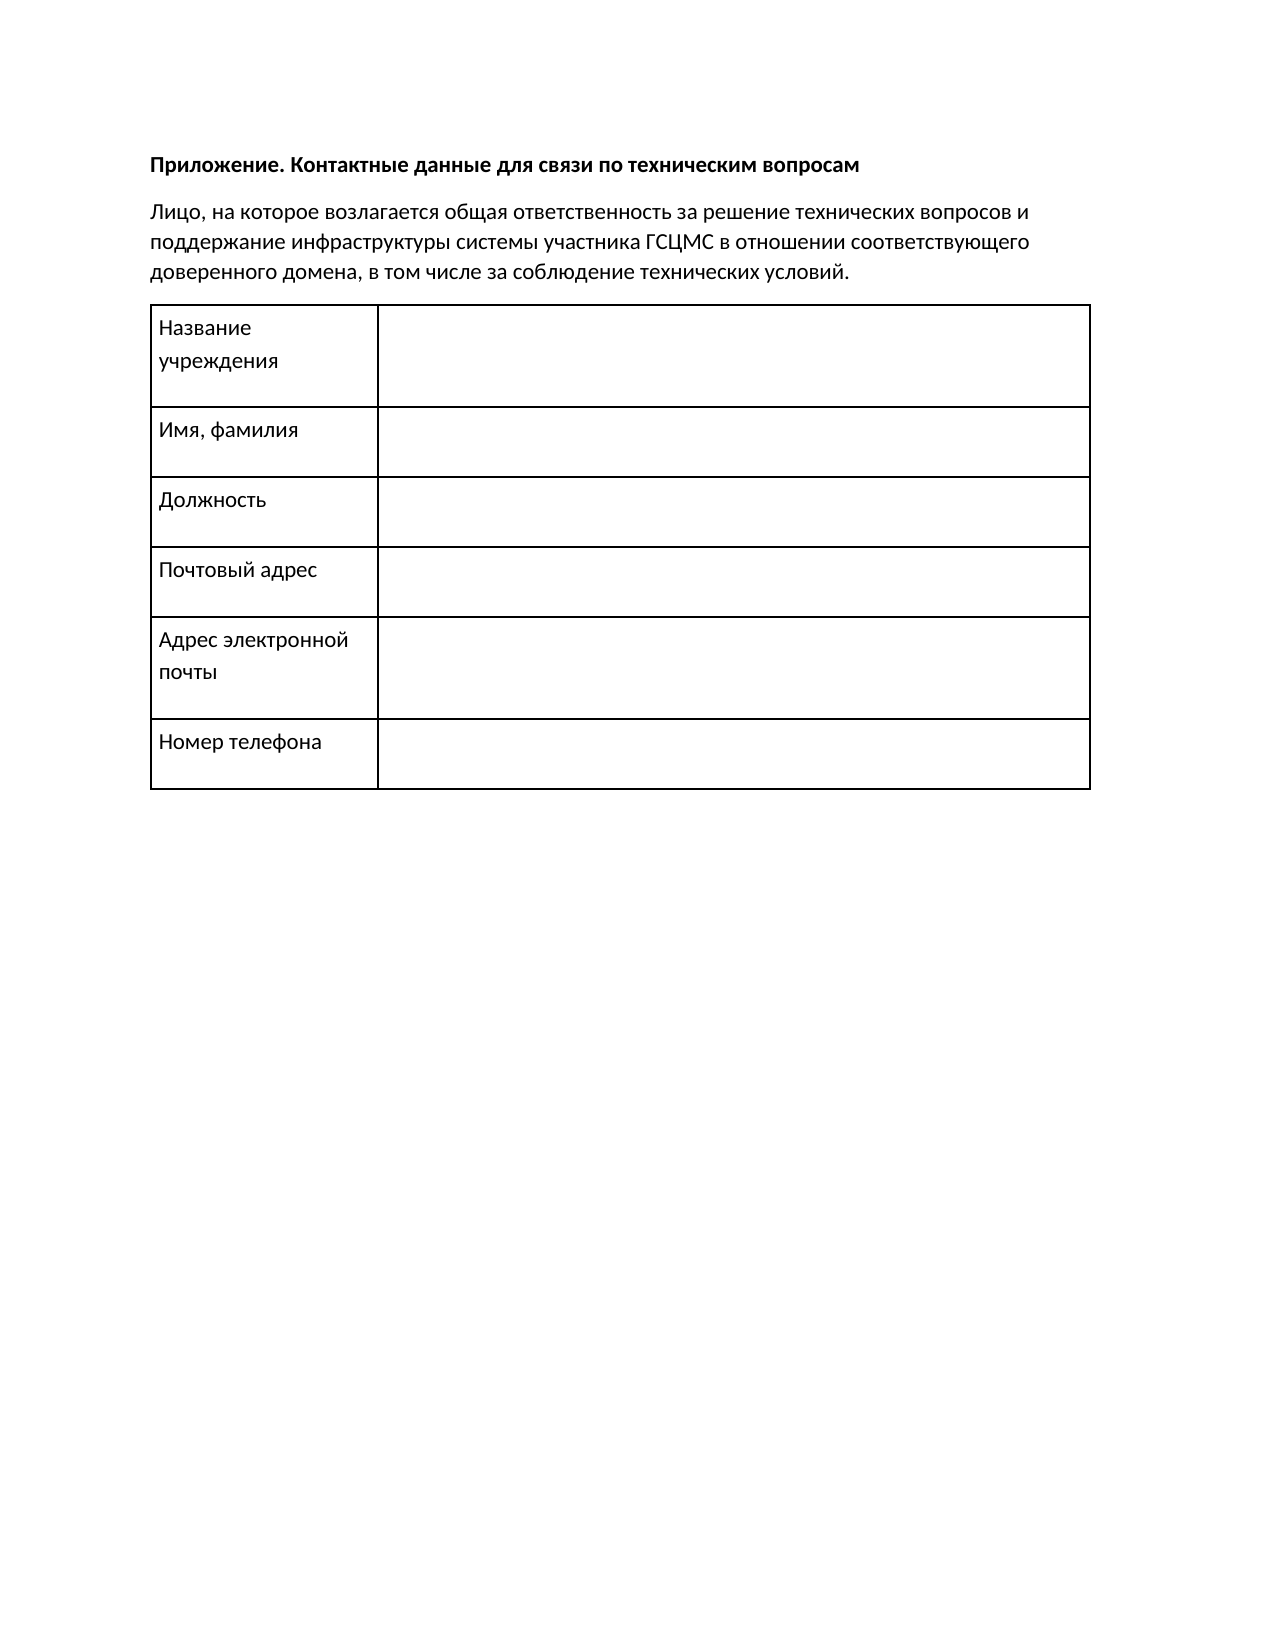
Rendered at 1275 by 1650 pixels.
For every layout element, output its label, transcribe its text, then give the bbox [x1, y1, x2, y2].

text Лицо, на которое возлагается общая ответственность за решение технических вопросов и поддержание инфраструктуры системы участника ГСЦМС в отношении соответствующего доверенного домена, в том числе за соблюдение технических условий. [150, 197, 1125, 285]
text Приложение. Контактные данные для связи по техническим вопросам [150, 150, 1125, 178]
table_cell Адрес электронной почты [152, 618, 377, 718]
table_cell [379, 548, 1089, 616]
table_cell Имя, фамилия [152, 408, 377, 476]
table_cell Номер телефона [152, 720, 377, 788]
table_header Название учреждения [152, 306, 377, 406]
table_cell [379, 478, 1089, 546]
table_cell Должность [152, 478, 377, 546]
table_cell [379, 408, 1089, 476]
table_cell [379, 618, 1089, 718]
table_header [379, 306, 1089, 406]
table_cell [379, 720, 1089, 788]
table_cell Почтовый адрес [152, 548, 377, 616]
